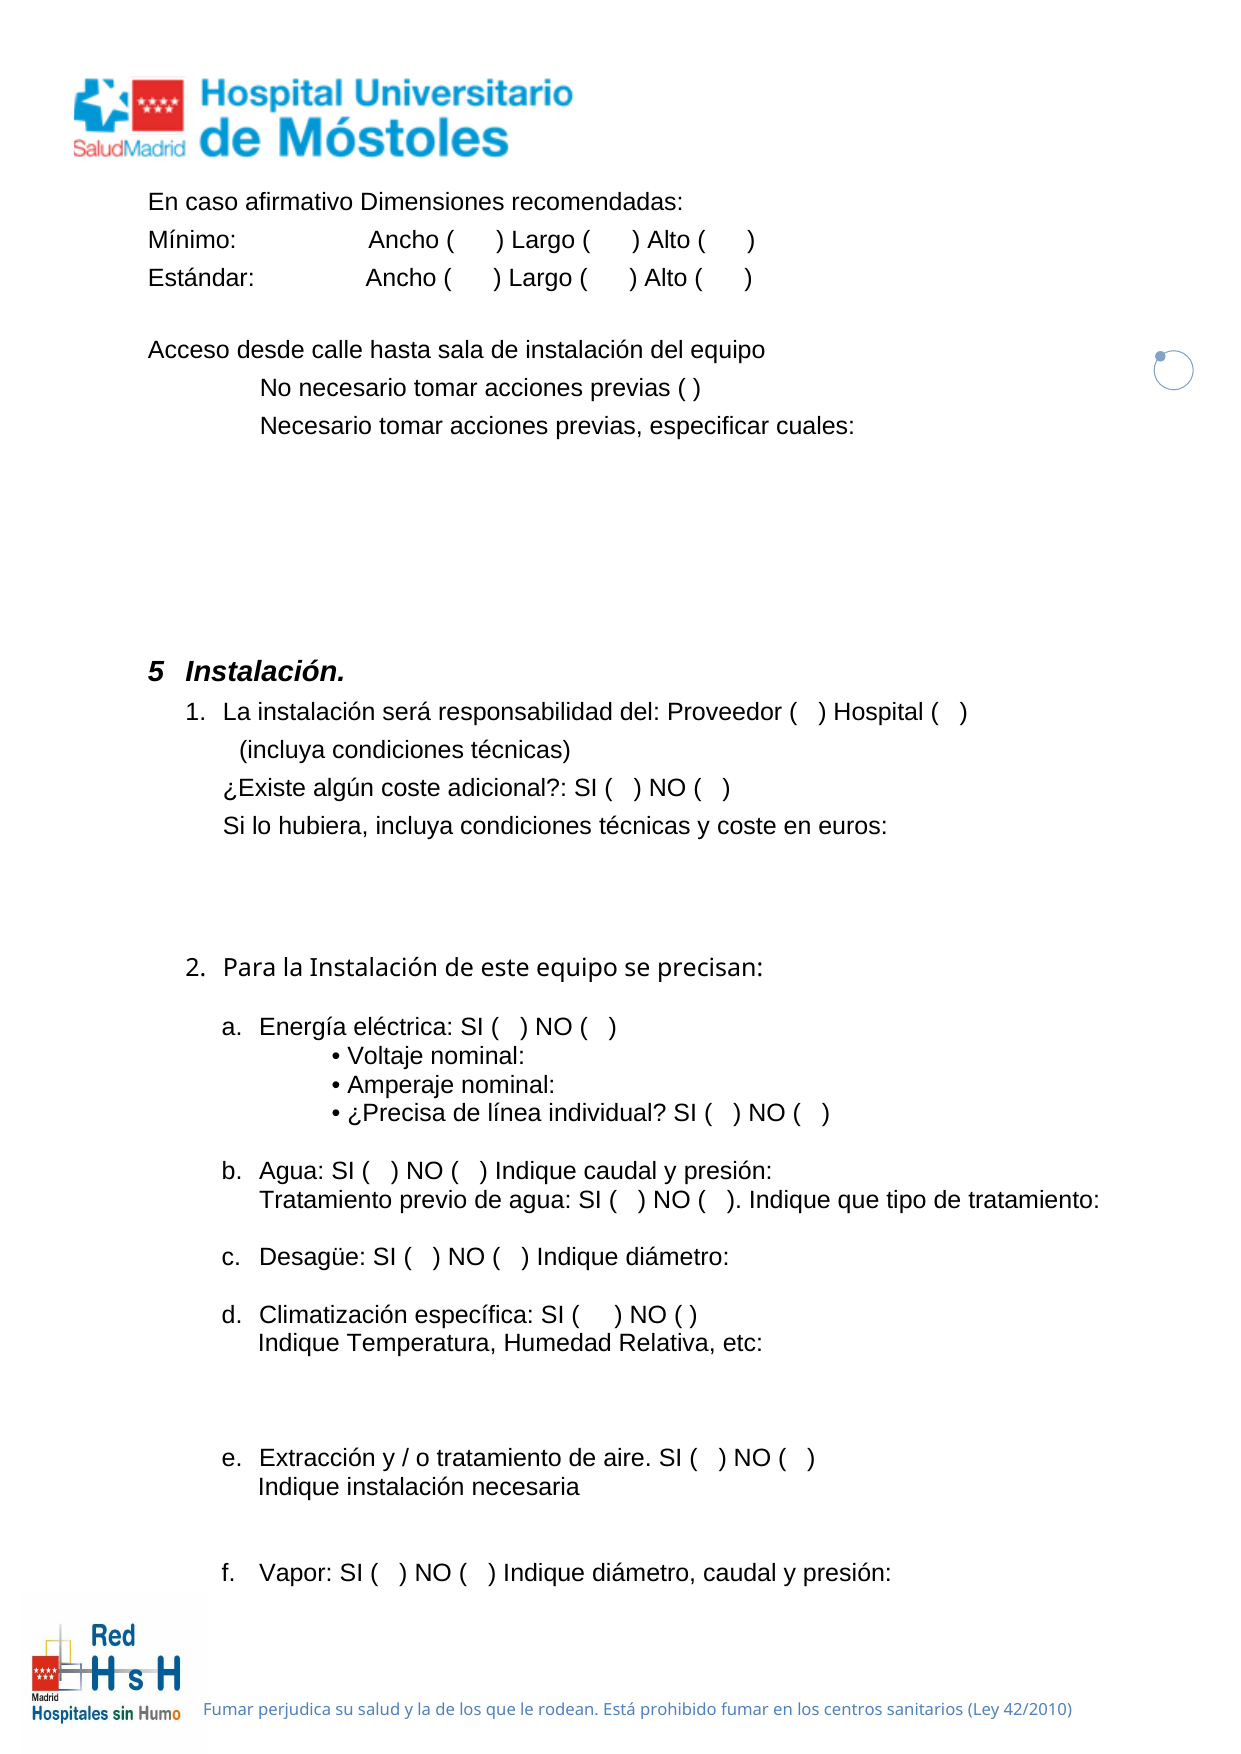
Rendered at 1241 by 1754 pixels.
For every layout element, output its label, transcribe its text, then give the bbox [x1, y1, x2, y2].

list Agua: SI ( ) NO ( ) Indique caudal y presión: [221, 1156, 1107, 1185]
text • Amperaje nominal: [331, 1070, 1107, 1098]
list Desagüe: SI ( ) NO ( ) Indique diámetro: [221, 1242, 1107, 1271]
text Indique instalación necesaria [258, 1472, 1107, 1501]
list Extracción y / o tratamiento de aire. SI ( ) NO ( ) [221, 1443, 1107, 1472]
list Vapor: SI ( ) NO ( ) Indique diámetro, caudal y presión: [221, 1558, 1107, 1587]
picture [20, 1590, 210, 1754]
list Climatización específica: SI ( ) NO ( ) [221, 1300, 1107, 1328]
text • Voltaje nominal: [331, 1041, 1107, 1070]
text Si lo hubiera, incluya condiciones técnicas y coste en euros: [223, 802, 1107, 840]
text No necesario tomar acciones previas ( ) [221, 364, 1059, 402]
text Tratamiento previo de agua: SI ( ) NO ( ). Indique que tipo de tratamiento: [259, 1185, 1107, 1213]
text • ¿Precisa de línea individual? SI ( ) NO ( ) [331, 1098, 1107, 1127]
list Energía eléctrica: SI ( ) NO ( ) [221, 1012, 1107, 1041]
list Para la Instalación de este equipo se precisan: [185, 945, 1107, 983]
text En caso afirmativo Dimensiones recomendadas: [148, 177, 1107, 215]
text Indique Temperatura, Humedad Relativa, etc: [258, 1328, 1107, 1357]
list La instalación será responsabilidad del: Proveedor ( ) Hospital ( ) [185, 687, 1107, 725]
text Acceso desde calle hasta sala de instalación del equipo [148, 326, 1107, 364]
text (incluya condiciones técnicas) ¿Existe algún coste adicional?: SI ( ) NO ( ) [223, 725, 1107, 802]
text Estándar: Ancho ( ) Largo ( ) Alto ( ) [148, 253, 1107, 292]
text Necesario tomar acciones previas, especificar cuales: [221, 402, 1059, 440]
picture [73, 75, 574, 168]
text Mínimo: Ancho ( ) Largo ( ) Alto ( ) [148, 215, 1107, 253]
text 5 Instalación. [148, 654, 1107, 687]
